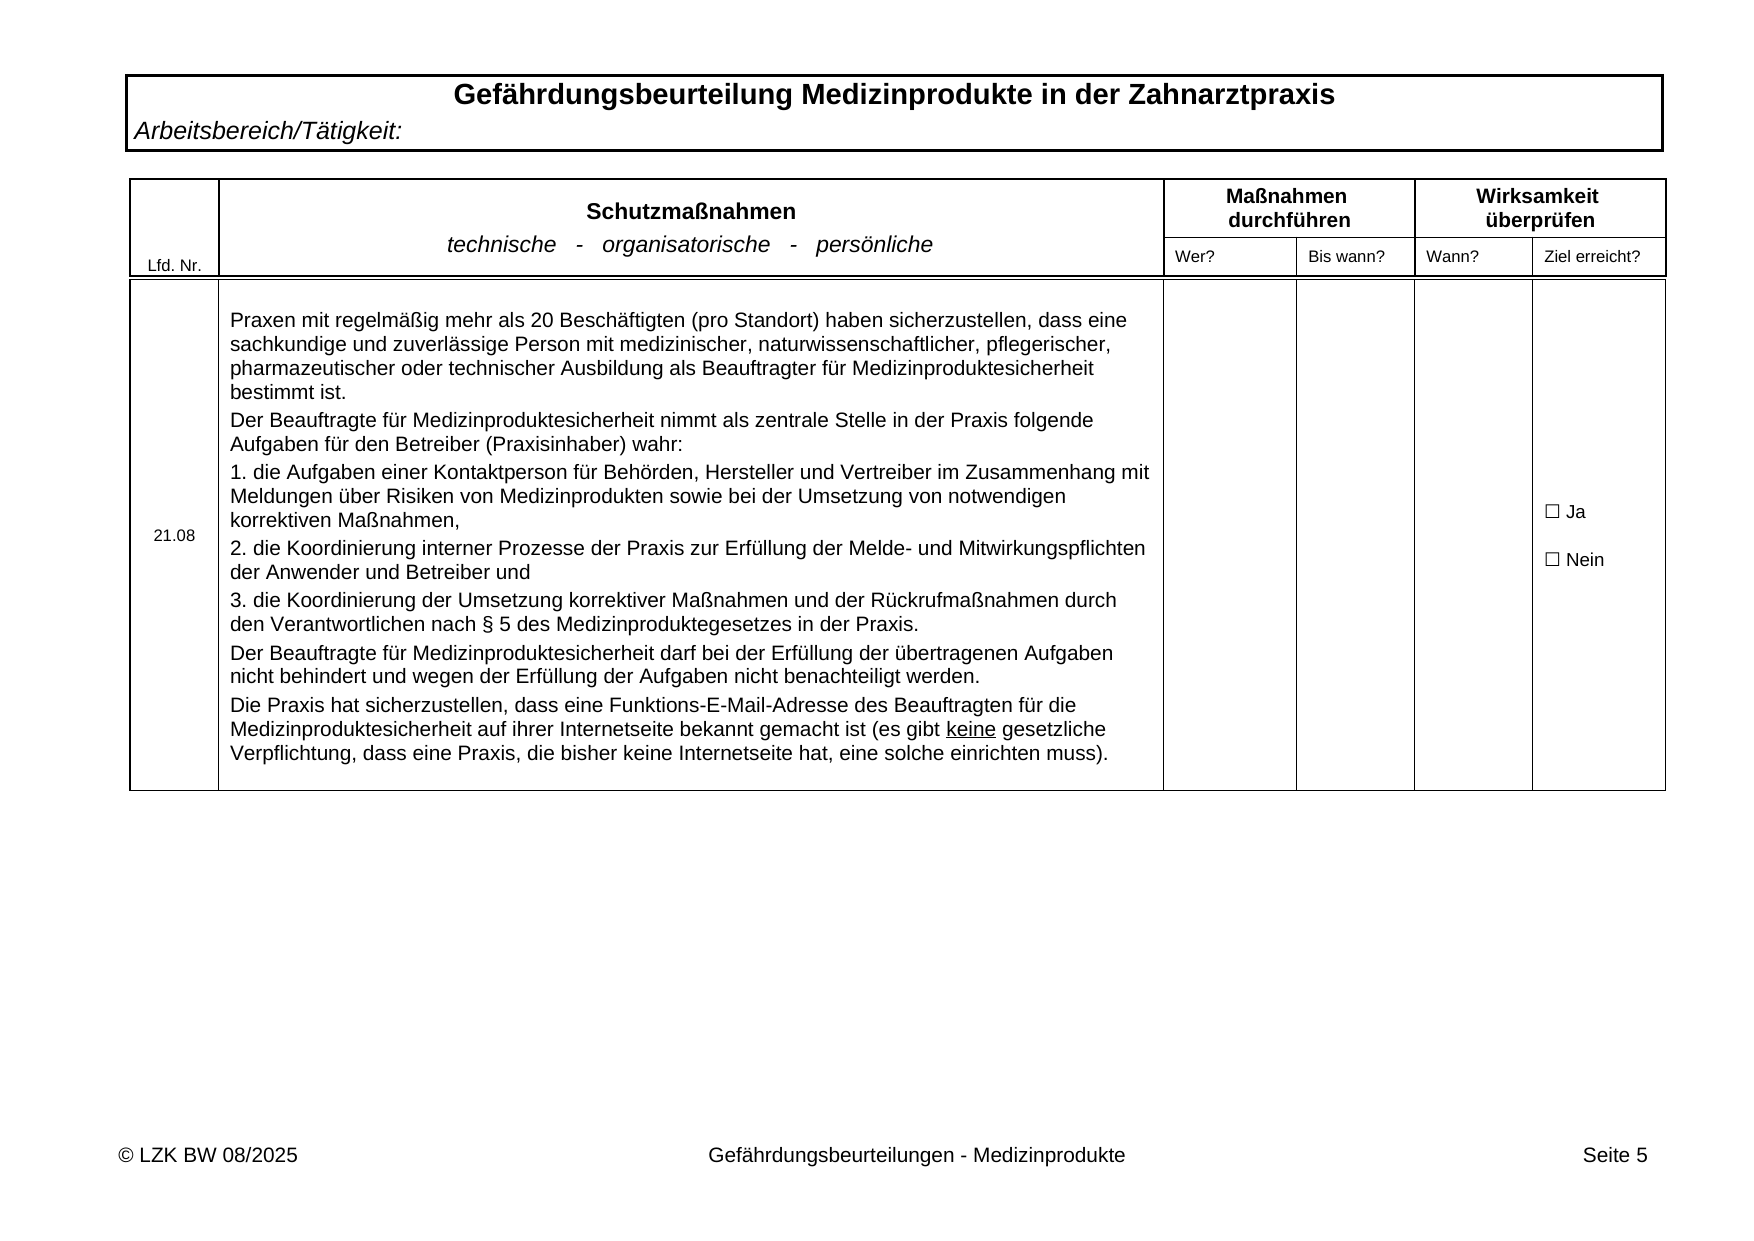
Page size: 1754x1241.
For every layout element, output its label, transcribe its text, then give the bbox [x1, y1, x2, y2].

table_header [1415, 280, 1532, 790]
table_header Ja Nein [1533, 280, 1665, 790]
table_header 21.08 [131, 280, 218, 790]
table_header [1164, 280, 1296, 790]
table_header Praxen mit regelmäßig mehr als 20 Beschäftigten (pro Standort) haben sicherzustellen, dass eine sachkundige und zuverlässige Person mit medizinischer, naturwissenschaftlicher, pflegerischer, pharmazeutischer oder technischer Ausbildung als Beauftragter für Medizinproduktesicherheit bestimmt ist. Der Beauftragte für Medizinproduktesicherheit nimmt als zentrale Stelle in der Praxis folgende Aufgaben für den Betreiber (Praxisinhaber) wahr: 1. die Aufgaben einer Kontaktperson für Behörden, Hersteller und Vertreiber im Zusammenhang mit Meldungen über Risiken von Medizinprodukten sowie bei der Umsetzung von notwendigen korrektiven Maßnahmen, 2. die Koordinierung interner Prozesse der Praxis zur Erfüllung der Melde- und Mitwirkungspflichten der Anwender und Betreiber und 3. die Koordinierung der Umsetzung korrektiver Maßnahmen und der Rückrufmaßnahmen durch den Verantwortlichen nach § 5 des Medizinproduktegesetzes in der Praxis. Der Beauftragte für Medizinproduktesicherheit darf bei der Erfüllung der übertragenen Aufgaben nicht behindert und wegen der Erfüllung der Aufgaben nicht benachteiligt werden. Die Praxis hat sicherzustellen, dass eine Funktions-E-Mail-Adresse des Beauftragten für die Medizinproduktesicherheit auf ihrer Internetseite bekannt gemacht ist (es gibt keine gesetzliche Verpflichtung, dass eine Praxis, die bisher keine Internetseite hat, eine solche einrichten muss). [219, 280, 1163, 790]
table_header [1297, 280, 1414, 790]
